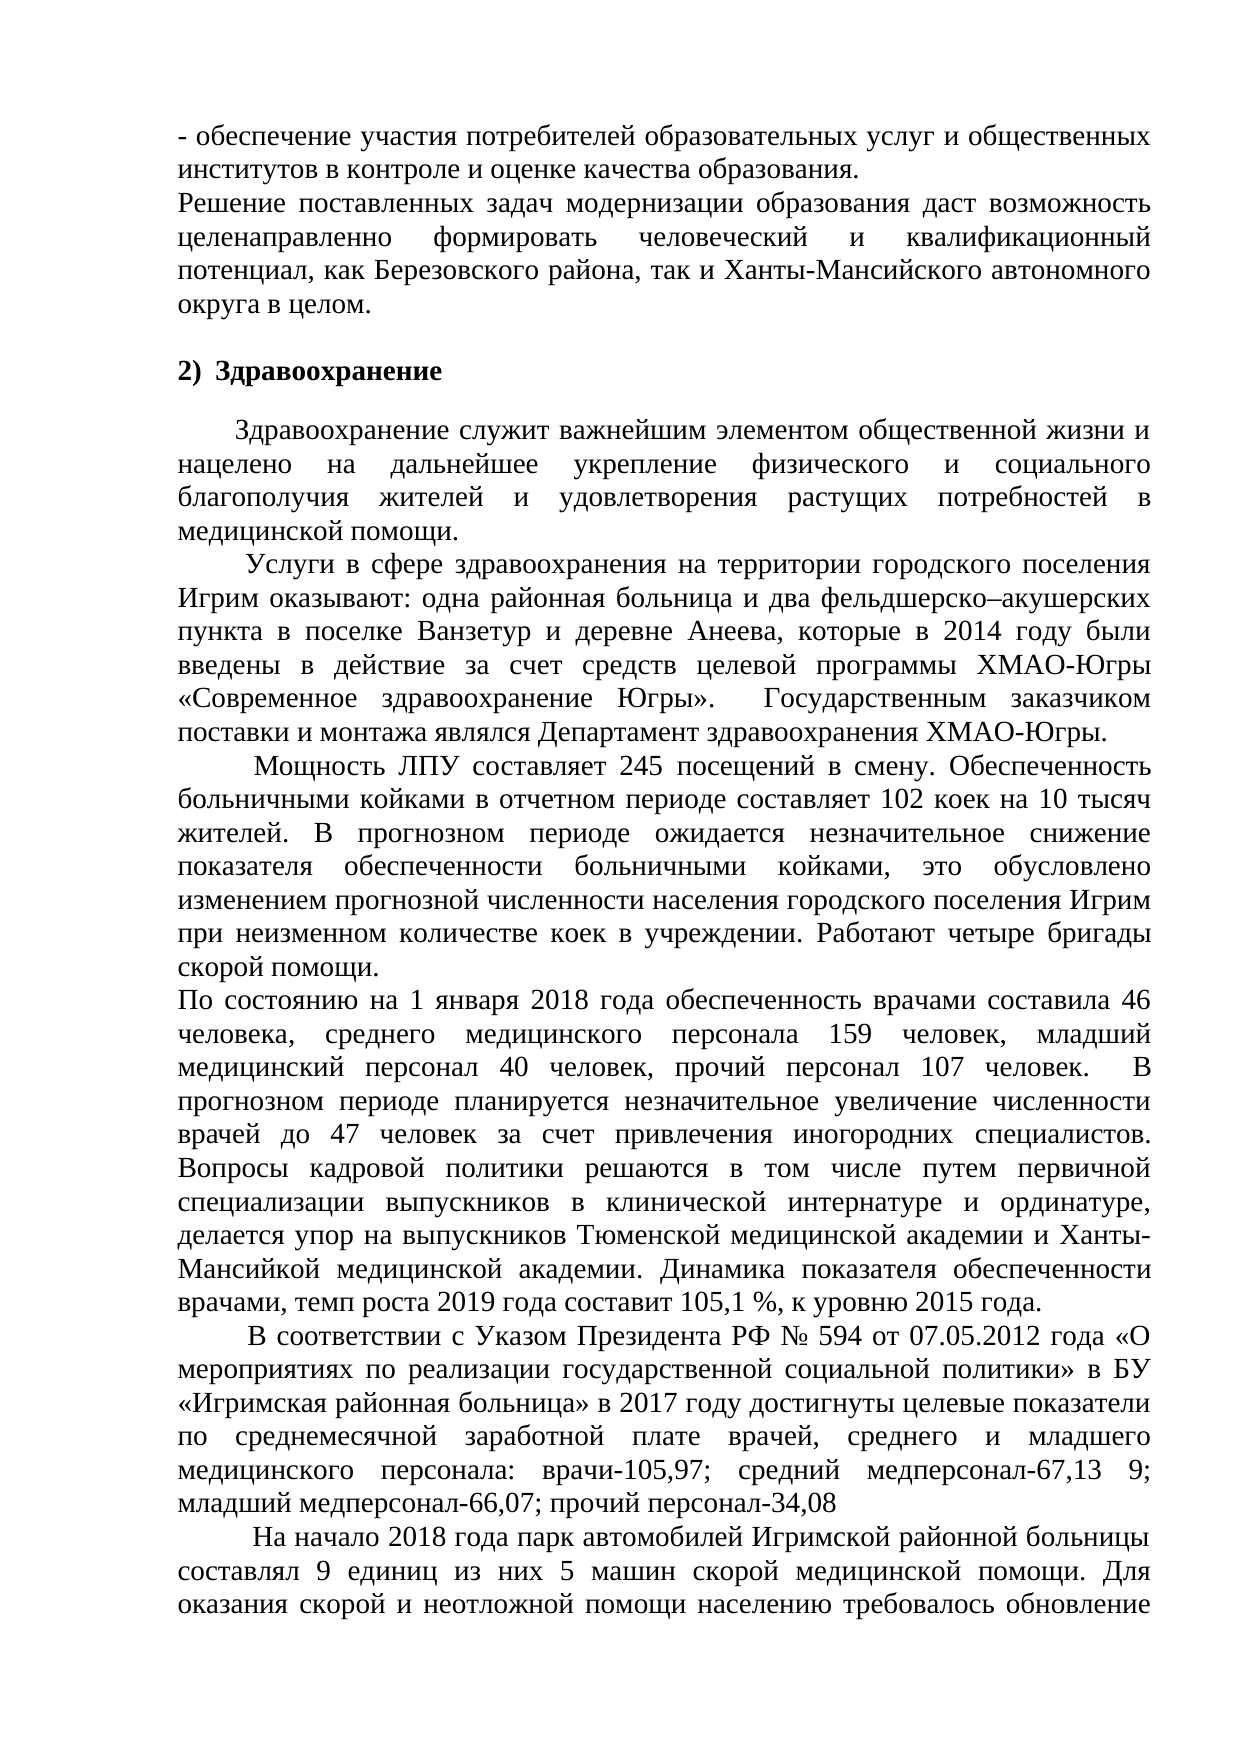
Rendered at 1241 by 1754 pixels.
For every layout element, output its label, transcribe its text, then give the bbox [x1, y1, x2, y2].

text - обеспечение участия потребителей образовательных услуг и общественных институтов в контроле и оценке качества образования. [177, 118, 1152, 185]
text Услуги в сфере здравоохранения на территории городского поселения Игрим оказывают: одна районная больница и два фельдшерско–акушерских пункта в поселке Ванзетур и деревне Анеева, которые в 2014 году были введены в действие за счет средств целевой программы ХМАО-Югры «Современное здравоохранение Югры». Государственным заказчиком поставки и монтажа являлся Департамент здравоохранения ХМАО-Югры. [177, 546, 1152, 748]
text В соответствии с Указом Президента РФ № 594 от 07.05.2012 года «О мероприятиях по реализации государственной социальной политики» в БУ «Игримская районная больница» в 2017 году достигнуты целевые показатели по среднемесячной заработной плате врачей, среднего и младшего медицинского персонала: врачи-105,97; средний медперсонал-67,13 9; младший медперсонал-66,07; прочий персонал-34,08 [177, 1318, 1152, 1519]
text Мощность ЛПУ составляет 245 посещений в смену. Обеспеченность больничными койками в отчетном периоде составляет 102 коек на 10 тысяч жителей. В прогнозном периоде ожидается незначительное снижение показателя обеспеченности больничными койками, это обусловлено изменением прогнозной численности населения городского поселения Игрим при неизменном количестве коек в учреждении. Работают четыре бригады скорой помощи. [177, 748, 1152, 982]
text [177, 1519, 1152, 1620]
list Здравоохранение [177, 353, 1152, 386]
text Здравоохранение служит важнейшим элементом общественной жизни и нацелено на дальнейшее укрепление физического и социального благополучия жителей и удовлетворения растущих потребностей в медицинской помощи. [177, 412, 1152, 546]
text Решение поставленных задач модернизации образования даст возможность целенаправленно формировать человеческий и квалификационный потенциал, как Березовского района, так и Ханты-Мансийского автономного округа в целом. [177, 185, 1152, 319]
text По состоянию на 1 января 2018 года обеспеченность врачами составила 46 человека, среднего медицинского персонала 159 человек, младший медицинский персонал 40 человек, прочий персонал 107 человек. В прогнозном периоде планируется незначительное увеличение численности врачей до 47 человек за счет привлечения иногородних специалистов. Вопросы кадровой политики решаются в том числе путем первичной специализации выпускников в клинической интернатуре и ординатуре, делается упор на выпускников Тюменской медицинской академии и Ханты-Мансийкой медицинской академии. Динамика показателя обеспеченности врачами, темп роста 2019 года составит 105,1 %, к уровню 2015 года. [177, 982, 1152, 1318]
